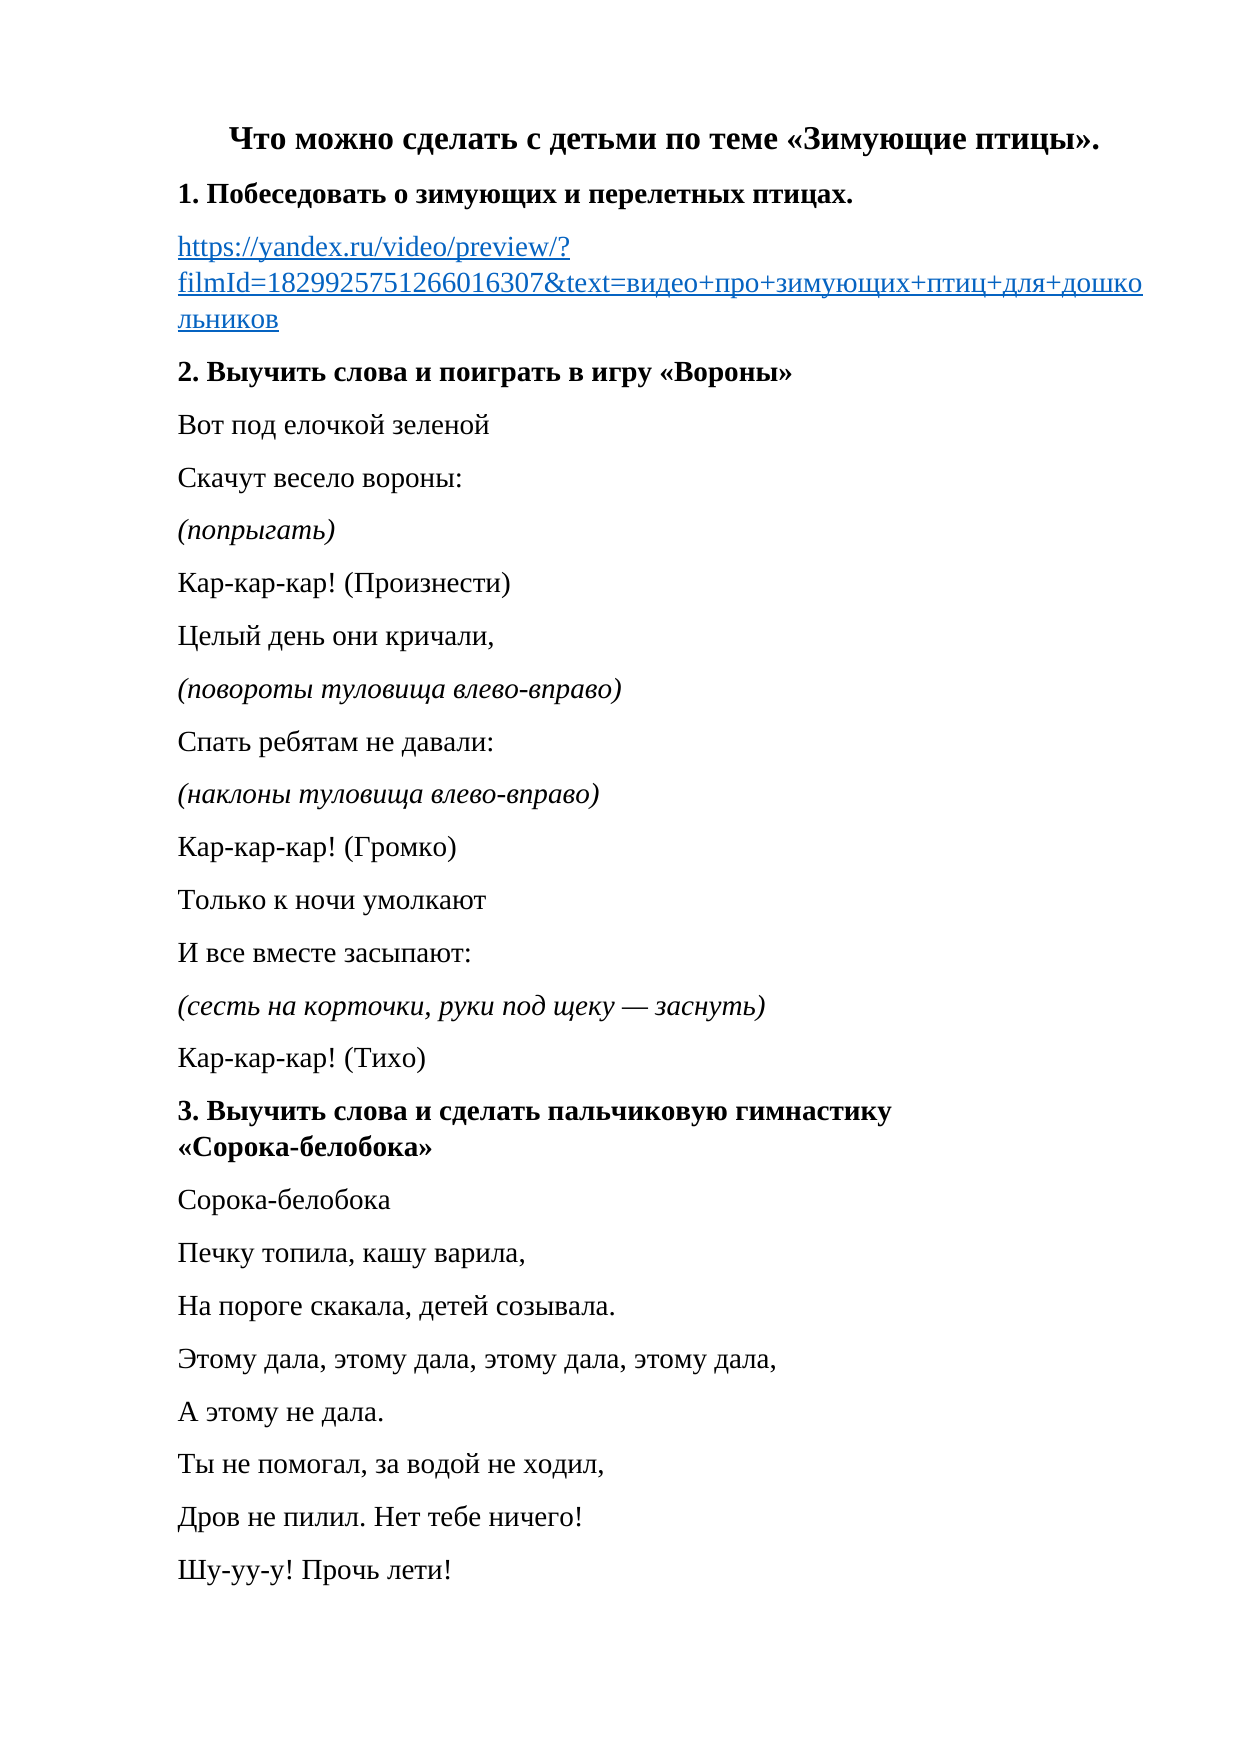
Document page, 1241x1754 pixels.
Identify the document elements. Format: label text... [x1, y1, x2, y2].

text На пороге скакала, детей созывала. [177, 1288, 1152, 1322]
text Только к ночи умолкают [177, 882, 1152, 916]
text Кар-кар-кар! (Громко) [177, 829, 1152, 863]
text И все вместе засыпают: [177, 935, 1152, 968]
text (сесть на корточки, руки под щеку — заснуть) [177, 988, 1152, 1021]
text Дров не пилил. Нет тебе ничего! [177, 1499, 1152, 1533]
text https://yandex.ru/video/preview/?filmId=1829925751266016307&text=видео+про+зимующих+птиц+для+дошкольников [177, 229, 1152, 335]
text Кар-кар-кар! (Тихо) [177, 1041, 1152, 1074]
text 2. Выучить слова и поиграть в игру «Вороны» [177, 354, 1152, 388]
text Этому дала, этому дала, этому дала, этому дала, [177, 1341, 1152, 1374]
text Вот под елочкой зеленой [177, 407, 1152, 440]
text (наклоны туловища влево-вправо) [177, 777, 1152, 810]
text Скачут весело вороны: [177, 460, 1152, 493]
text Сорока-белобока [177, 1182, 1152, 1216]
text Ты не помогал, за водой не ходил, [177, 1446, 1152, 1480]
text «Сорока-белобока» [177, 1129, 1152, 1163]
text Целый день они кричали, [177, 618, 1152, 652]
text Кар-кар-кар! (Произнести) [177, 565, 1152, 599]
text Спать ребятам не давали: [177, 724, 1152, 757]
text Что можно сделать с детьми по теме «Зимующие птицы». [177, 118, 1152, 156]
text (повороты туловища влево-вправо) [177, 671, 1152, 704]
text Печку топила, кашу варила, [177, 1235, 1152, 1269]
text 1. Побеседовать о зимующих и перелетных птицах. [177, 176, 1152, 210]
text (попрыгать) [177, 512, 1152, 546]
text 3. Выучить слова и сделать пальчиковую гимнастику [177, 1093, 1152, 1127]
text А этому не дала. [177, 1394, 1152, 1427]
text Шу-уу-у! Прочь лети! [177, 1552, 1152, 1586]
